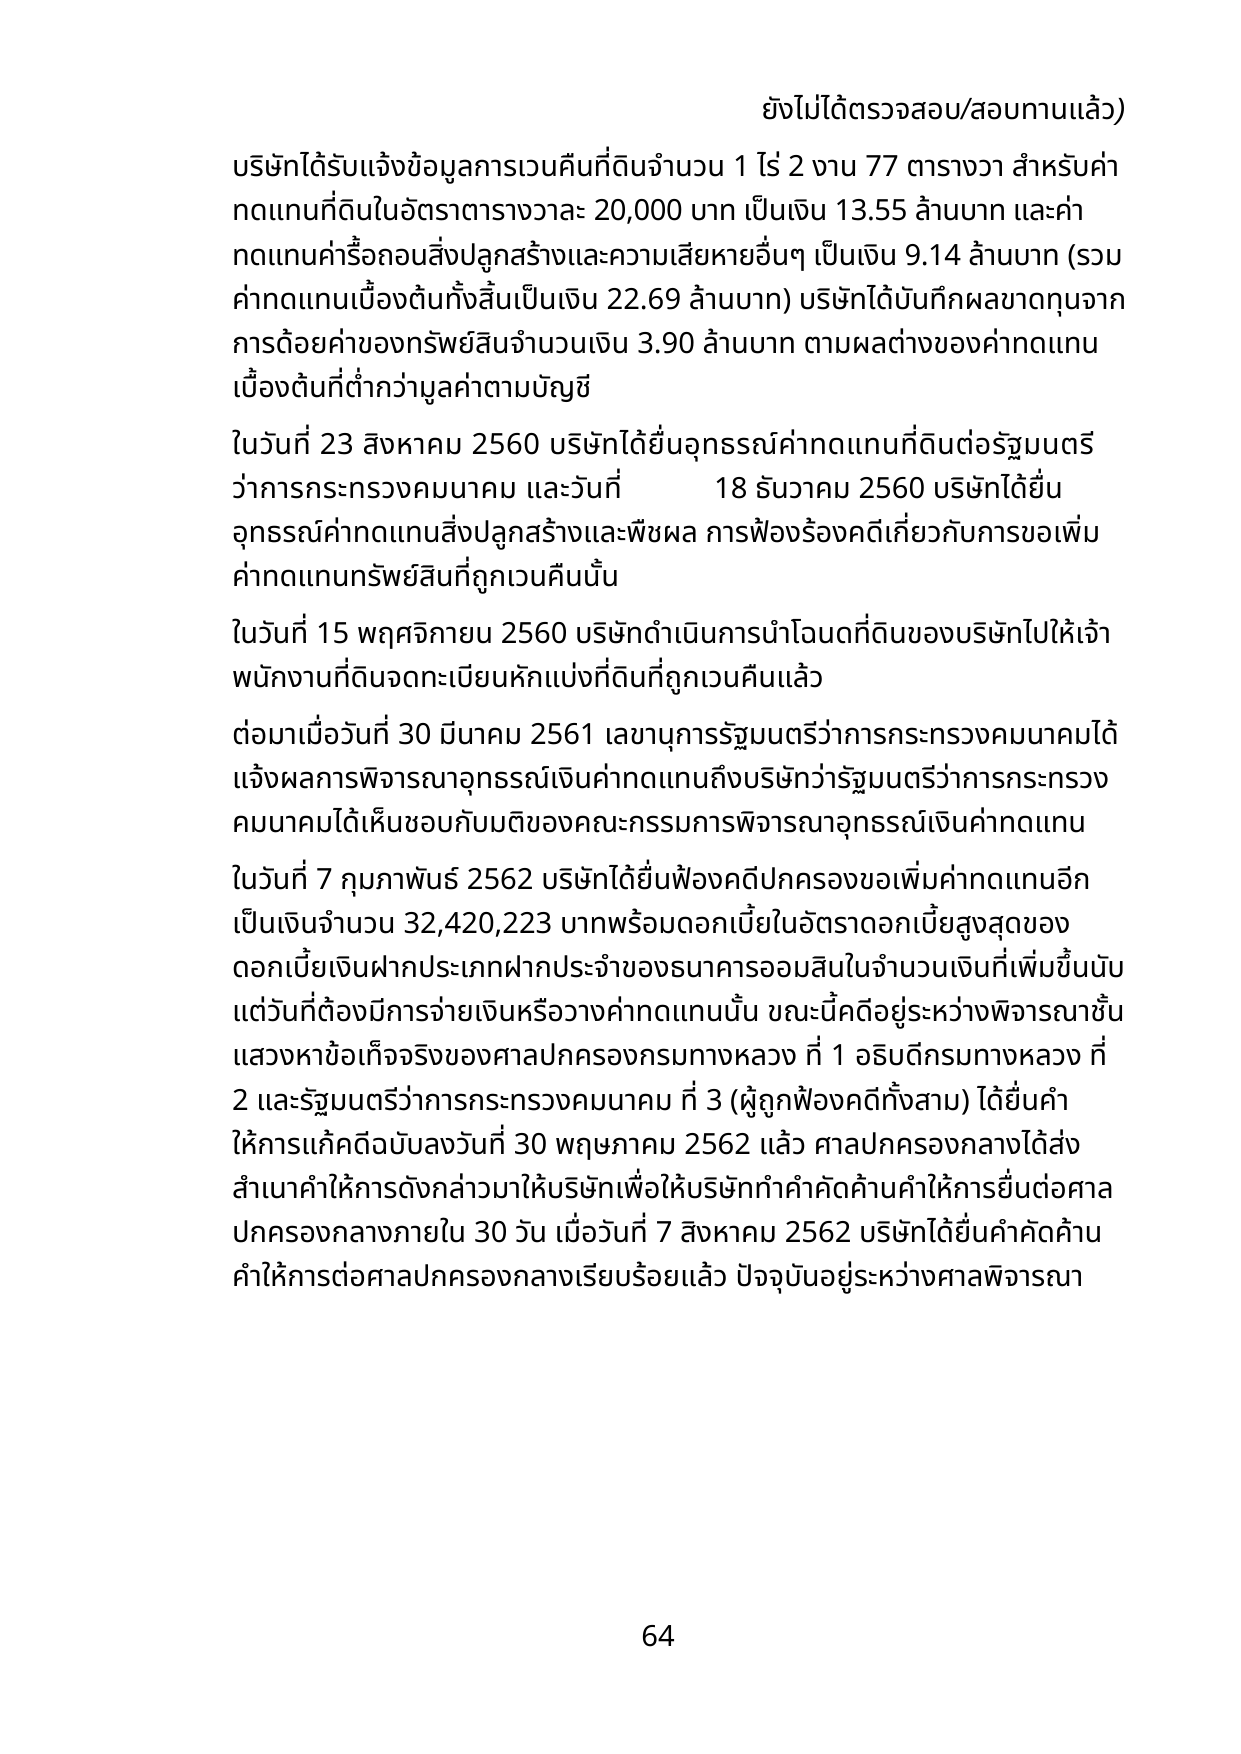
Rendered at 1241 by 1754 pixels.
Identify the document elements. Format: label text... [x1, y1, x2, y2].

text ต่อมาเมื่อวันที่ 30 มีนาคม 2561 เลขานุการรัฐมนตรีว่าการกระทรวงคมนาคมได้แจ้งผลการพิจารณาอุทธรณ์เงินค่าทดแทนถึงบริษัทว่ารัฐมนตรีว่าการกระทรวงคมนาคมได้เห็นชอบกับมติของคณะกรรมการพิจารณาอุทธรณ์เงินค่าทดแทน [232, 713, 1128, 846]
text บริษัทได้รับแจ้งข้อมูลการเวนคืนที่ดินจำนวน 1 ไร่ 2 งาน 77 ตารางวา สำหรับค่าทดแทนที่ดินในอัตราตารางวาละ 20,000 บาท เป็นเงิน 13.55 ล้านบาท และค่าทดแทนค่ารื้อถอนสิ่งปลูกสร้างและความเสียหายอื่นๆ เป็นเงิน 9.14 ล้านบาท (รวมค่าทดแทนเบื้องต้นทั้งสิ้นเป็นเงิน 22.69 ล้านบาท) บริษัทได้บันทึกผลขาดทุนจากการด้อยค่าของทรัพย์สินจำนวนเงิน 3.90 ล้านบาท ตามผลต่างของค่าทดแทนเบื้องต้นที่ต่ำกว่ามูลค่าตามบัญชี [232, 145, 1128, 411]
text ในวันที่ 23 สิงหาคม 2560 บริษัทได้ยื่นอุทธรณ์ค่าทดแทนที่ดินต่อรัฐมนตรีว่าการกระทรวงคมนาคม และวันที่ 18 ธันวาคม 2560 บริษัทได้ยื่นอุทธรณ์ค่าทดแทนสิ่งปลูกสร้างและพืชผล การฟ้องร้องคดีเกี่ยวกับการขอเพิ่มค่าทดแทนทรัพย์สินที่ถูกเวนคืนนั้น [232, 423, 1128, 600]
text ในวันที่ 7 กุมภาพันธ์ 2562 บริษัทได้ยื่นฟ้องคดีปกครองขอเพิ่มค่าทดแทนอีกเป็นเงินจำนวน 32,420,223 บาทพร้อมดอกเบี้ยในอัตราดอกเบี้ยสูงสุดของดอกเบี้ยเงินฝากประเภทฝากประจำของธนาคารออมสินในจำนวนเงินที่เพิ่มขึ้นนับแต่วันที่ต้องมีการจ่ายเงินหรือวางค่าทดแทนนั้น ขณะนี้คดีอยู่ระหว่างพิจารณาชั้นแสวงหาข้อเท็จจริงของศาลปกครองกรมทางหลวง ที่ 1 อธิบดีกรมทางหลวง ที่ 2 และรัฐมนตรีว่าการกระทรวงคมนาคม ที่ 3 (ผู้ถูกฟ้องคดีทั้งสาม) ได้ยื่นคำให้การแก้คดีฉบับลงวันที่ 30 พฤษภาคม 2562 แล้ว ศาลปกครองกลางได้ส่งสำเนาคำให้การดังกล่าวมาให้บริษัทเพื่อให้บริษัททำคำคัดค้านคำให้การยื่นต่อศาลปกครองกลางภายใน 30 วัน เมื่อวันที่ 7 สิงหาคม 2562 บริษัทได้ยื่นคำคัดค้านคำให้การต่อศาลปกครองกลางเรียบร้อยแล้ว ปัจจุบันอยู่ระหว่างศาลพิจารณา [232, 858, 1128, 1300]
text ในวันที่ 15 พฤศจิกายน 2560 บริษัทดำเนินการนำโฉนดที่ดินของบริษัทไปให้เจ้าพนักงานที่ดินจดทะเบียนหักแบ่งที่ดินที่ถูกเวนคืนแล้ว [232, 612, 1128, 701]
